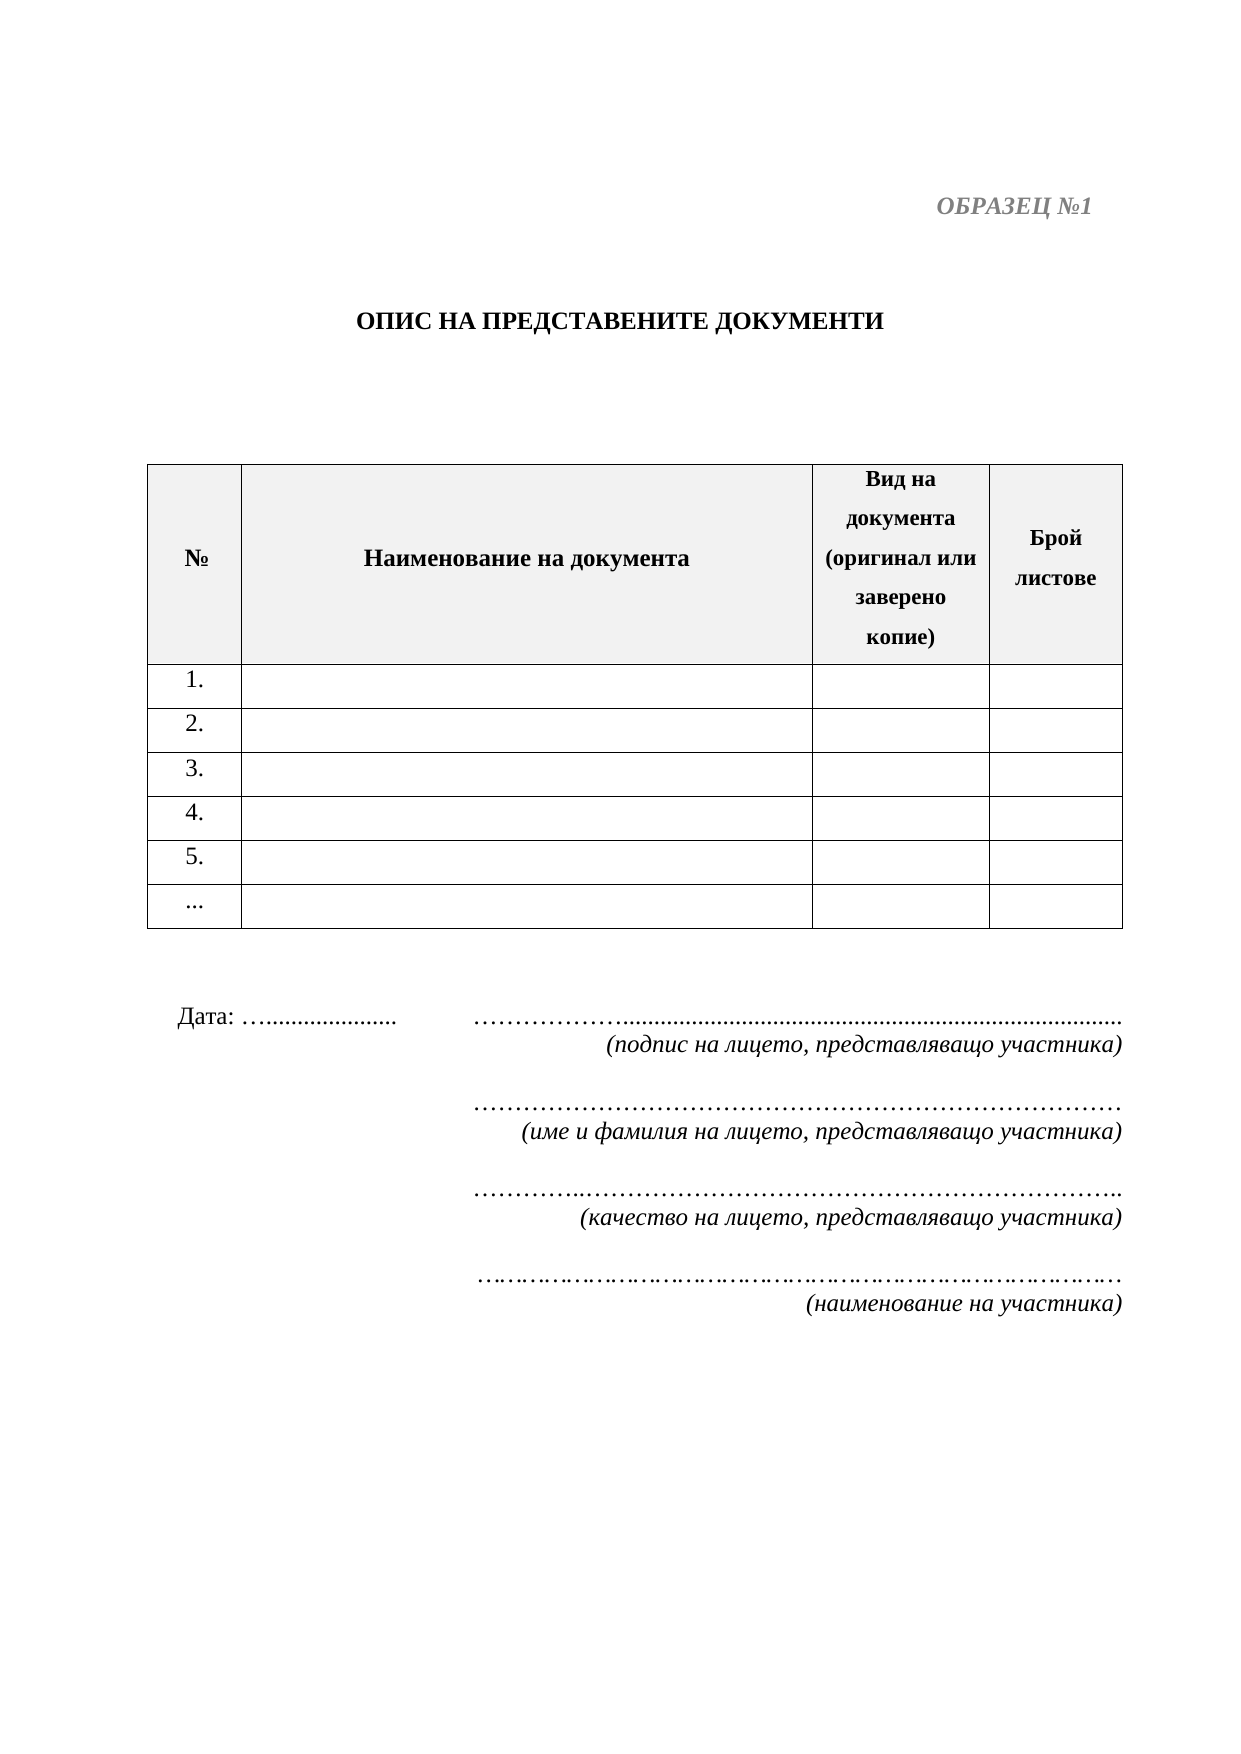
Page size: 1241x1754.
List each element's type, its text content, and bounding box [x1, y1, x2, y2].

table_cell [990, 753, 1122, 796]
table_header Брой листове [990, 465, 1122, 663]
table_cell [242, 665, 812, 707]
text (наименование на участника) [148, 1288, 1122, 1317]
table_cell [990, 797, 1122, 840]
table_cell [813, 841, 989, 884]
text …………………………………………………………………………… [148, 1259, 1122, 1288]
table_cell [990, 841, 1122, 884]
table_cell [242, 709, 812, 752]
table_cell [813, 665, 989, 707]
table_cell 1. [148, 665, 241, 707]
table_cell [813, 753, 989, 796]
table_cell 3. [148, 753, 241, 796]
text Дата: …..................... ………………................................................................................ [148, 1001, 1122, 1029]
table_cell [242, 885, 812, 928]
table_cell 4. [148, 797, 241, 840]
table_cell [990, 885, 1122, 928]
table_cell [813, 709, 989, 752]
table_header № [148, 465, 241, 663]
table_cell [990, 709, 1122, 752]
text …………..……………………………………………………….. [148, 1173, 1122, 1202]
table_cell [242, 841, 812, 884]
table_cell 5. [148, 841, 241, 884]
table_cell [813, 885, 989, 928]
table_cell 2. [148, 709, 241, 752]
text ОБРАЗЕЦ №1 [148, 191, 1093, 219]
table_cell ... [148, 885, 241, 928]
text (име и фамилия на лицето, представляващо участника) [148, 1116, 1122, 1144]
text (подпис на лицето, представляващо участника) [148, 1029, 1122, 1058]
text ОПИС НА ПРЕДСТАВЕНИТЕ ДОКУМЕНТИ [148, 306, 1093, 334]
table_header Вид на документа (оригинал или заверено копие) [813, 465, 989, 663]
text …………………………………………………………………… [148, 1087, 1122, 1116]
table_cell [242, 753, 812, 796]
table_cell [813, 797, 989, 840]
table_cell [242, 797, 812, 840]
table_header Наименование на документа [242, 465, 812, 663]
text (качество на лицето, представляващо участника) [148, 1202, 1122, 1231]
table_cell [990, 665, 1122, 707]
